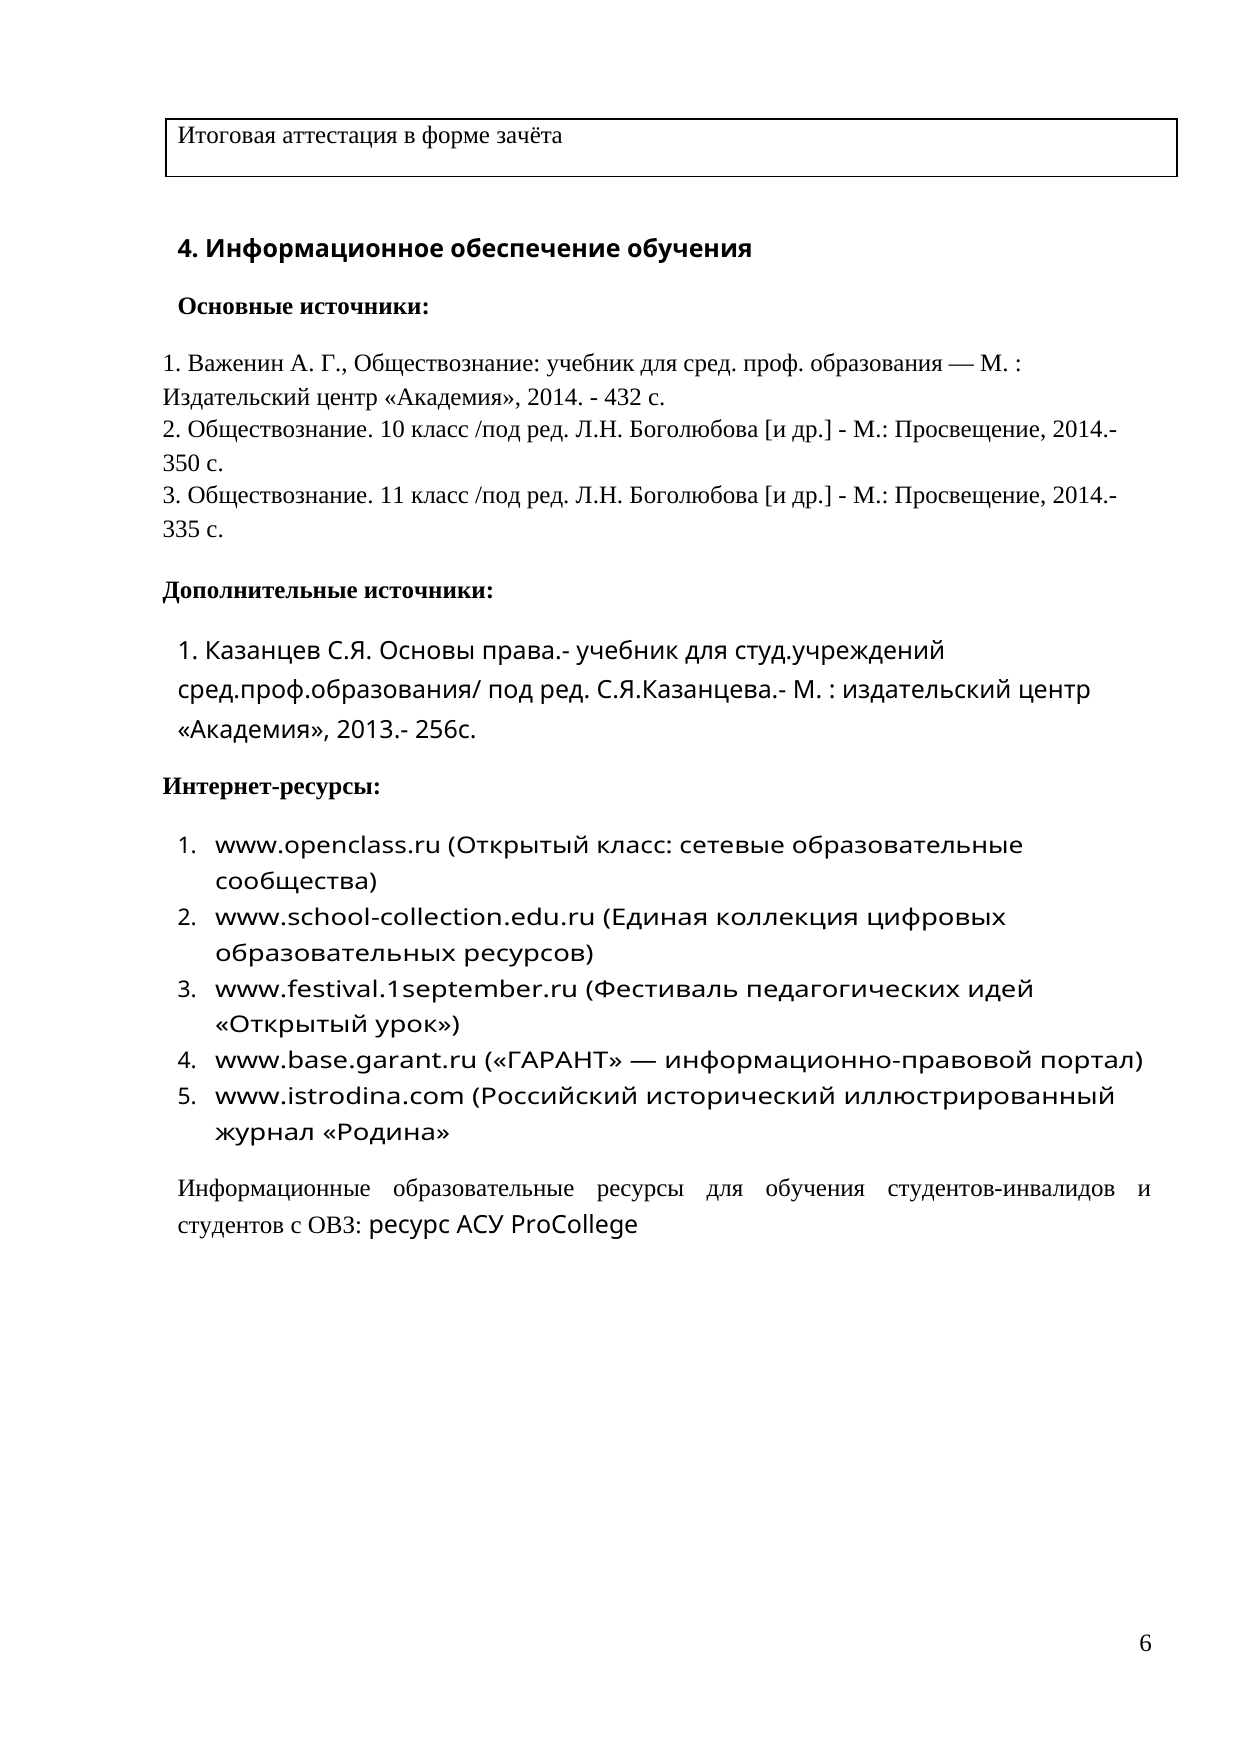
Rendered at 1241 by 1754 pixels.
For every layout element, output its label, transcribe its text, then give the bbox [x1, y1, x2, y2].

list www.base.garant.ru («ГАРАНТ» — информационно-правовой портал) [177, 1044, 1152, 1076]
text 1. Казанцев С.Я. Основы права.- учебник для студ.учреждений сред.проф.образования/ под ред. С.Я.Казанцева.- М. : издательский центр «Академия», 2013.- 256с. [177, 633, 1152, 745]
text Дополнительные источники: [162, 575, 1152, 604]
list www.festival.1september.ru (Фестиваль педагогических идей «Открытый урок») [177, 972, 1152, 1040]
text 4. Информационное обеспечение обучения [177, 231, 1152, 265]
list www.openclass.ru (Открытый класс: сетевые образовательные сообщества) [177, 829, 1152, 896]
text 1. Важенин А. Г., Обществознание: учебник для сред. проф. образования — М. : Издательский центр «Академия», 2014. - 432 с. [162, 348, 1152, 410]
text 2. Обществознание. 10 класс /под ред. Л.Н. Боголюбова [и др.] - М.: Просвещение, 2014.-350 с. [162, 414, 1152, 476]
text Основные источники: [177, 291, 1152, 320]
text Интернет-ресурсы: [162, 771, 1152, 800]
list www.school-collection.edu.ru (Единая коллекция цифровых образовательных ресурсов) [177, 901, 1152, 968]
text 3. Обществознание. 11 класс /под ред. Л.Н. Боголюбова [и др.] - М.: Просвещение, 2014.-335 с. [162, 481, 1152, 542]
text Информационные образовательные ресурсы для обучения студентов-инвалидов и студентов с ОВЗ: ресурс АСУ ProCollege [177, 1173, 1152, 1241]
list www.istrodina.com (Российский исторический иллюстрированный журнал «Родина» [177, 1080, 1152, 1147]
table_cell Итоговая аттестация в форме зачёта [167, 120, 1176, 176]
